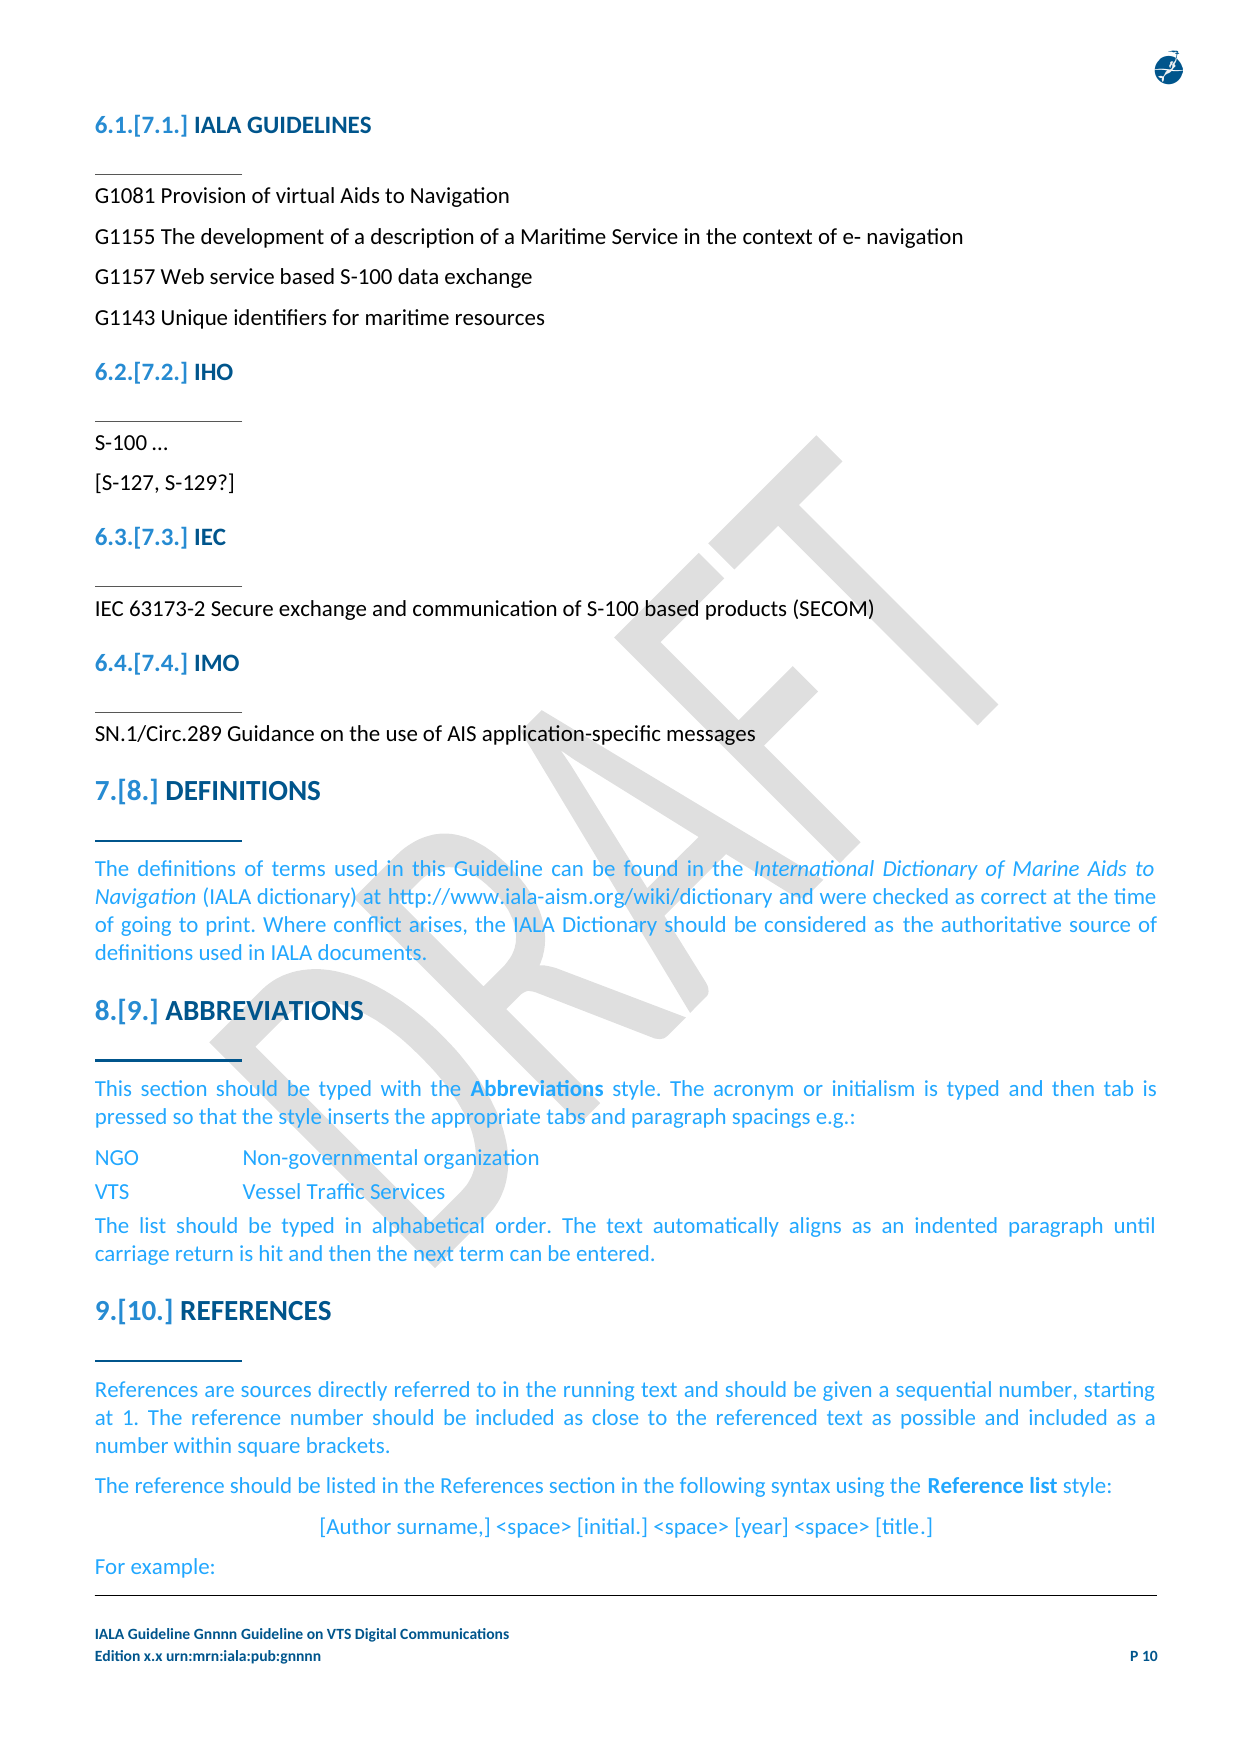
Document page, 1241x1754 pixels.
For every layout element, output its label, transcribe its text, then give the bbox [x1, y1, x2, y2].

subtitle abbreviations [94, 992, 1157, 1027]
text The definitions of terms used in this Guideline can be found in the International Dictionary of Marine Aids to Navigation (IALA dictionary) at http://www.iala-aism.org/wiki/dictionary and were checked as correct at the time of going to print. Where conflict arises, the IALA Dictionary should be considered as the authoritative source of definitions used in IALA documents. [94, 854, 1157, 967]
text IEC 63173-2 Secure exchange and communication of S-100 based products (SECOM) [94, 594, 1157, 622]
text G1143 Unique identifiers for maritime resources [94, 303, 1157, 331]
text S-100 … [94, 428, 1157, 456]
text G1155 The development of a description of a Maritime Service in the context of e‐ navigation [94, 222, 1157, 250]
text References are sources directly referred to in the running text and should be given a sequential number, starting at 1. The reference number should be included as close to the referenced text as possible and included as a number within square brackets. [94, 1375, 1157, 1459]
picture [1123, 0, 1241, 119]
subtitle IEC [94, 522, 1157, 552]
text For example: [94, 1552, 1157, 1580]
text VTS Vessel Traffic Services [94, 1177, 1157, 1205]
text This section should be typed with the Abbreviations style. The acronym or initialism is typed and then tab is pressed so that the style inserts the appropriate tabs and paragraph spacings e.g.: [94, 1074, 1157, 1130]
text [S-127, S-129?] [94, 468, 1157, 497]
subtitle references [94, 1292, 1157, 1328]
text SN.1/Circ.289 Guidance on the use of AIS application-specific messages [94, 719, 1157, 747]
text The list should be typed in alphabetical order. The text automatically aligns as an indented paragraph until carriage return is hit and then the next term can be entered. [94, 1211, 1157, 1267]
text NGO Non-governmental organization [94, 1143, 1157, 1171]
text G1157 Web service based S-100 data exchange [94, 262, 1157, 290]
subtitle IALA GUIDELINEs [94, 109, 1157, 139]
text G1081 Provision of virtual Aids to Navigation [94, 181, 1157, 209]
subtitle IHO [94, 356, 1157, 386]
text [Author surname,] <space> [initial.] <space> [year] <space> [title.] [94, 1512, 1157, 1540]
subtitle IMO [94, 647, 1157, 677]
text The reference should be listed in the References section in the following syntax using the Reference list style: [94, 1471, 1157, 1499]
subtitle DEFINITIONS [94, 772, 1157, 808]
